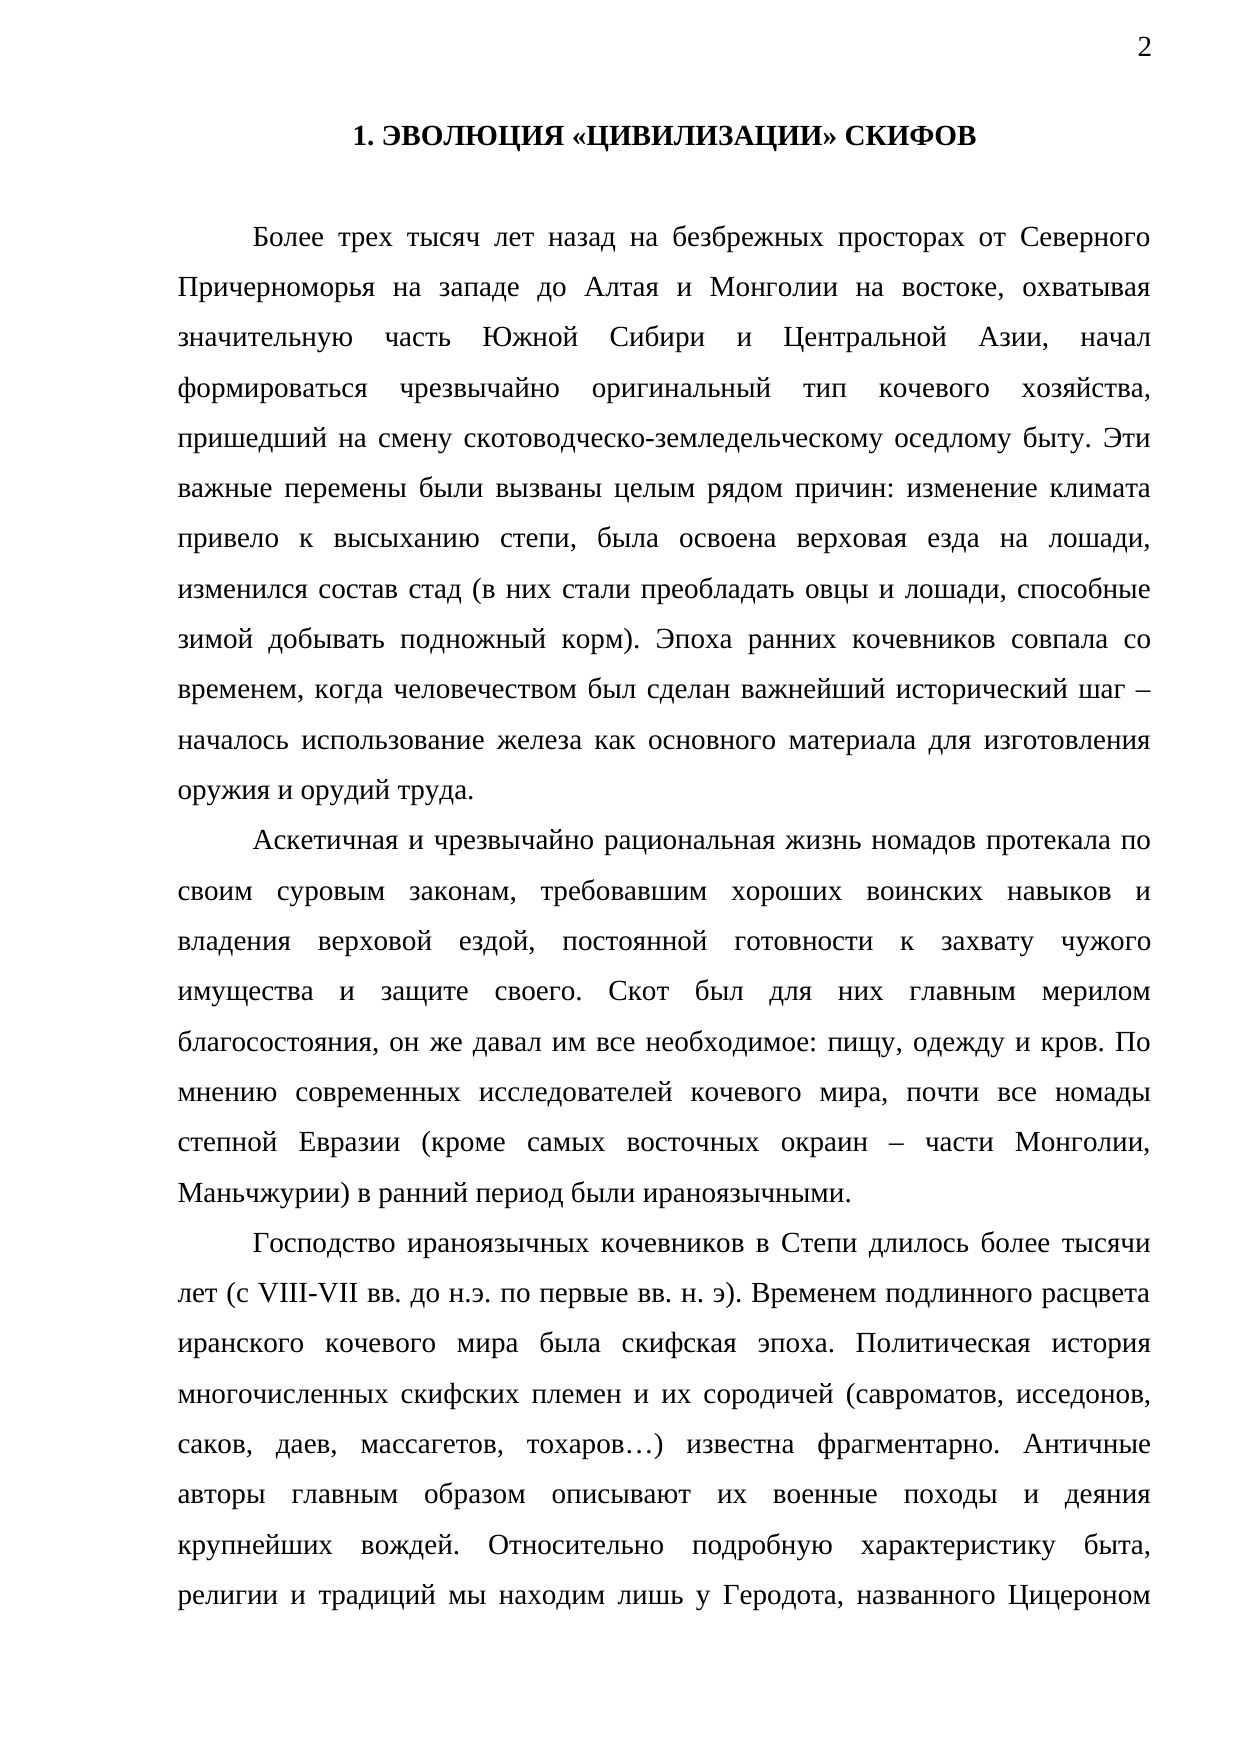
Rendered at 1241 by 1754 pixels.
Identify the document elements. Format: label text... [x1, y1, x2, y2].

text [177, 1225, 1152, 1611]
text Аскетичная и чрезвычайно рациональная жизнь номадов протекала по своим суровым законам, требовавшим хороших воинских навыков и владения верховой ездой, постоянной готовности к захвату чужого имущества и защите своего. Скот был для них главным мерилом благосостояния, он же давал им все необходимое: пищу, одежду и кров. По мнению современных исследователей кочевого мира, почти все номады степной Евразии (кроме самых восточных окраин – части Монголии, Маньчжурии) в ранний период были ираноязычными. [177, 822, 1152, 1208]
subtitle 1. Эволюция «цивилизации» скифов [177, 118, 1152, 152]
text Более трех тысяч лет назад на безбрежных просторах от Северного Причерноморья на западе до Алтая и Монголии на востоке, охватывая значительную часть Южной Сибири и Центральной Азии, начал формироваться чрезвычайно оригинальный тип кочевого хозяйства, пришедший на смену скотоводческо-земледельческому оседлому быту. Эти важные перемены были вызваны целым рядом причин: изменение климата привело к высыханию степи, была освоена верховая езда на лошади, изменился состав стад (в них стали преобладать овцы и лошади, способные зимой добывать подножный корм). Эпоха ранних кочевников совпала со временем, когда человечеством был сделан важнейший исторический шаг – началось использование железа как основного материала для изготовления оружия и орудий труда. [177, 219, 1152, 806]
